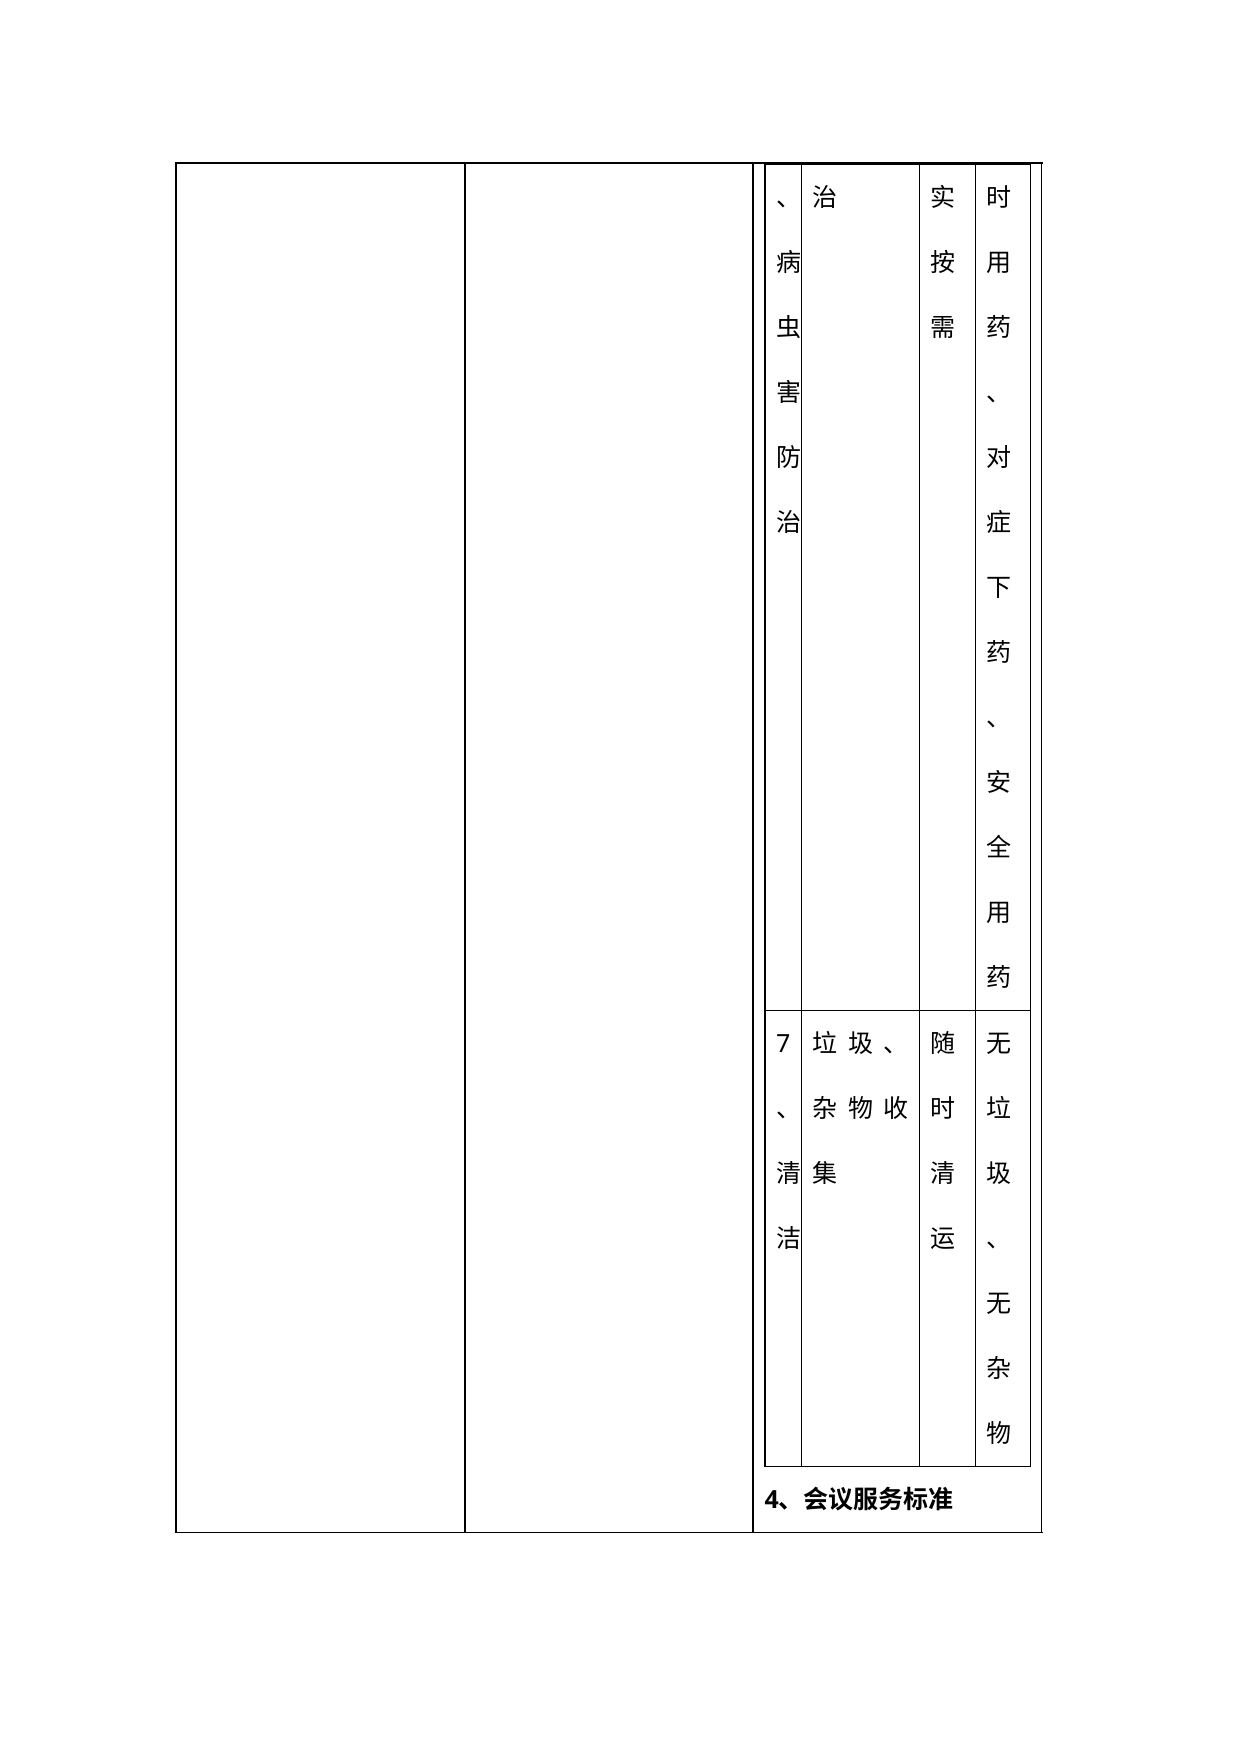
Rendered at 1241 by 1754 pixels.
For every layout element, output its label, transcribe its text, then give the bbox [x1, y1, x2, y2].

table_cell 2 [177, 164, 464, 1532]
table_cell 物业管理服务工作标准 1、保安管理工作与标准 2、保洁工作频次及标准 3、绿化工作频次及标准 （1）草坪管理 (2)绿篱管理 (3)花木管理 4、会议服务标准 5.公共设施设备运行及维护管理工作与标准 6.四害消杀工作及标准 [754, 164, 1041, 1532]
table_cell [466, 164, 752, 1532]
